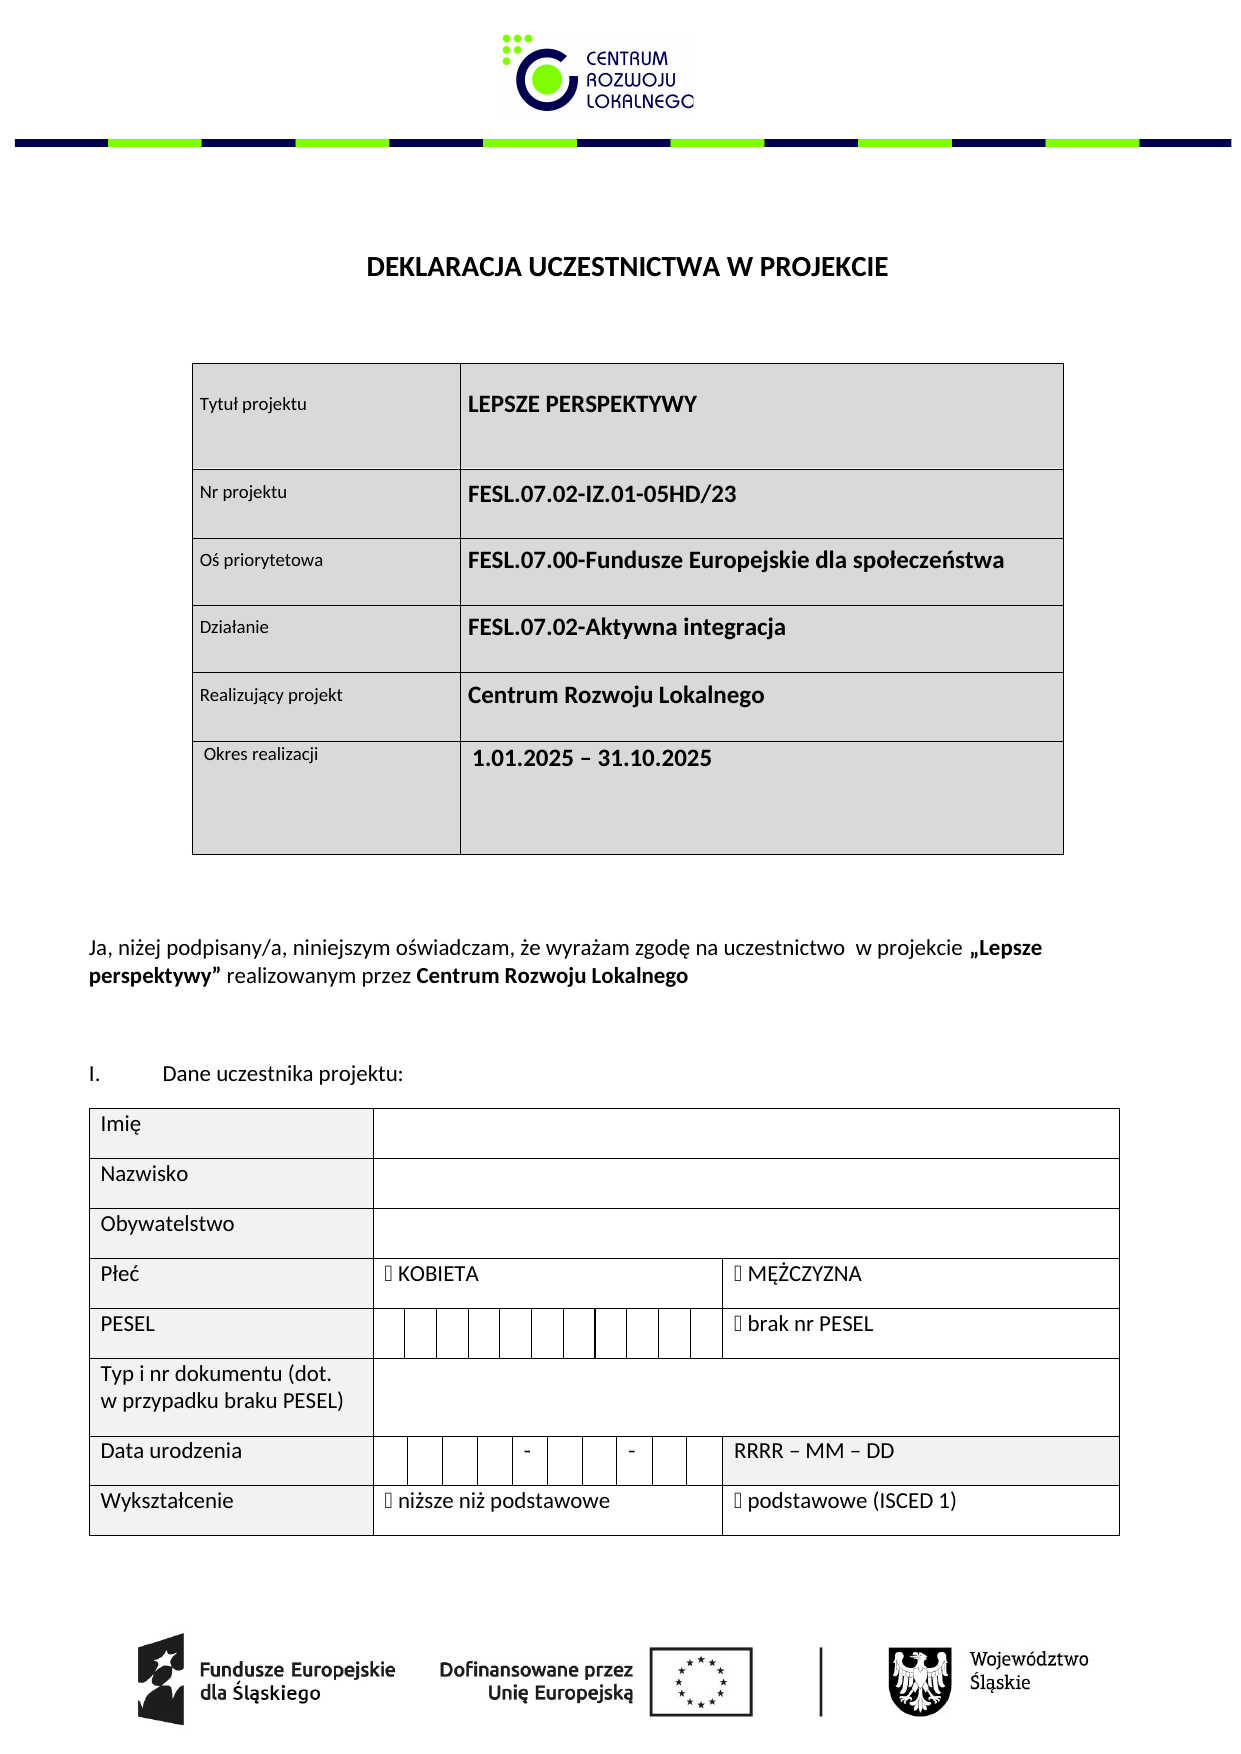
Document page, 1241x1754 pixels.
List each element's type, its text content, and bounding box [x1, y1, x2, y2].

table_cell [408, 1437, 442, 1485]
table_cell FESL.07.02-Aktywna integracja [461, 606, 1063, 672]
table_cell Centrum Rozwoju Lokalnego [461, 673, 1063, 741]
table_cell [405, 1309, 436, 1358]
table_cell [374, 1437, 407, 1485]
table_cell [564, 1309, 594, 1358]
text Ja, niżej podpisany/a, niniejszym oświadczam, że wyrażam zgodę na uczestnictwo w projekcie „Lepsze perspektywy” realizowanym przez Centrum Rozwoju Lokalnego [89, 933, 1167, 989]
table_cell podstawowe (ISCED 1) [723, 1486, 1119, 1535]
picture [14, 139, 1232, 147]
table_cell RRRR – MM – DD [723, 1437, 1119, 1485]
table_cell PESEL [90, 1309, 373, 1358]
table_cell Wykształcenie (zaznacz jedną odpowiedź) [90, 1486, 373, 1535]
table_cell [583, 1437, 616, 1485]
table_cell brak nr PESEL [723, 1309, 1119, 1358]
table_cell [687, 1437, 722, 1485]
table_cell Oś priorytetowa [193, 539, 460, 605]
table_cell KOBIETA [374, 1259, 722, 1308]
table_header LEPSZE PERSPEKTYWY [461, 364, 1063, 468]
table_cell [548, 1437, 582, 1485]
table_cell [500, 1309, 531, 1358]
table_cell Nazwisko [90, 1159, 373, 1208]
table_cell [374, 1159, 1119, 1208]
table_cell [469, 1309, 499, 1358]
picture [502, 32, 694, 114]
table_cell FESL.07.00-Fundusze Europejskie dla społeczeństwa [461, 539, 1063, 605]
table_cell [437, 1309, 468, 1358]
table_header [374, 1109, 1119, 1158]
table_cell Okres realizacji [193, 742, 460, 854]
text DEKLARACJA UCZESTNICTWA W PROJEKCIE [89, 248, 1167, 284]
table_cell Płeć [90, 1259, 373, 1308]
table_cell Nr projektu [193, 470, 460, 538]
text I. Dane uczestnika projektu: [89, 1059, 1167, 1087]
table_cell - [617, 1437, 652, 1485]
table_cell Działanie [193, 606, 460, 672]
table_cell [659, 1309, 690, 1358]
table_cell Realizujący projekt [193, 673, 460, 741]
table_cell [478, 1437, 512, 1485]
table_cell [627, 1309, 658, 1358]
table_cell [374, 1209, 1119, 1258]
table_cell [374, 1359, 1119, 1436]
table_cell [532, 1309, 563, 1358]
table_cell - [513, 1437, 547, 1485]
table_header Imię [90, 1109, 373, 1158]
table_cell Obywatelstwo [90, 1209, 373, 1258]
table_cell niższe niż podstawowe [374, 1486, 722, 1535]
table_cell [374, 1309, 404, 1358]
table_cell Data urodzenia [90, 1437, 373, 1485]
picture [115, 1611, 1111, 1748]
table_cell [653, 1437, 686, 1485]
table_cell Typ i nr dokumentu (dot. w przypadku braku PESEL) [90, 1359, 373, 1436]
table_cell 1.01.2025 – 31.10.2025 [461, 742, 1063, 854]
table_cell [691, 1309, 722, 1358]
table_header Tytuł projektu [193, 364, 460, 468]
table_cell [443, 1437, 477, 1485]
table_cell MĘŻCZYZNA [723, 1259, 1119, 1308]
table_cell [596, 1309, 626, 1358]
table_cell FESL.07.02-IZ.01-05HD/23 [461, 470, 1063, 538]
